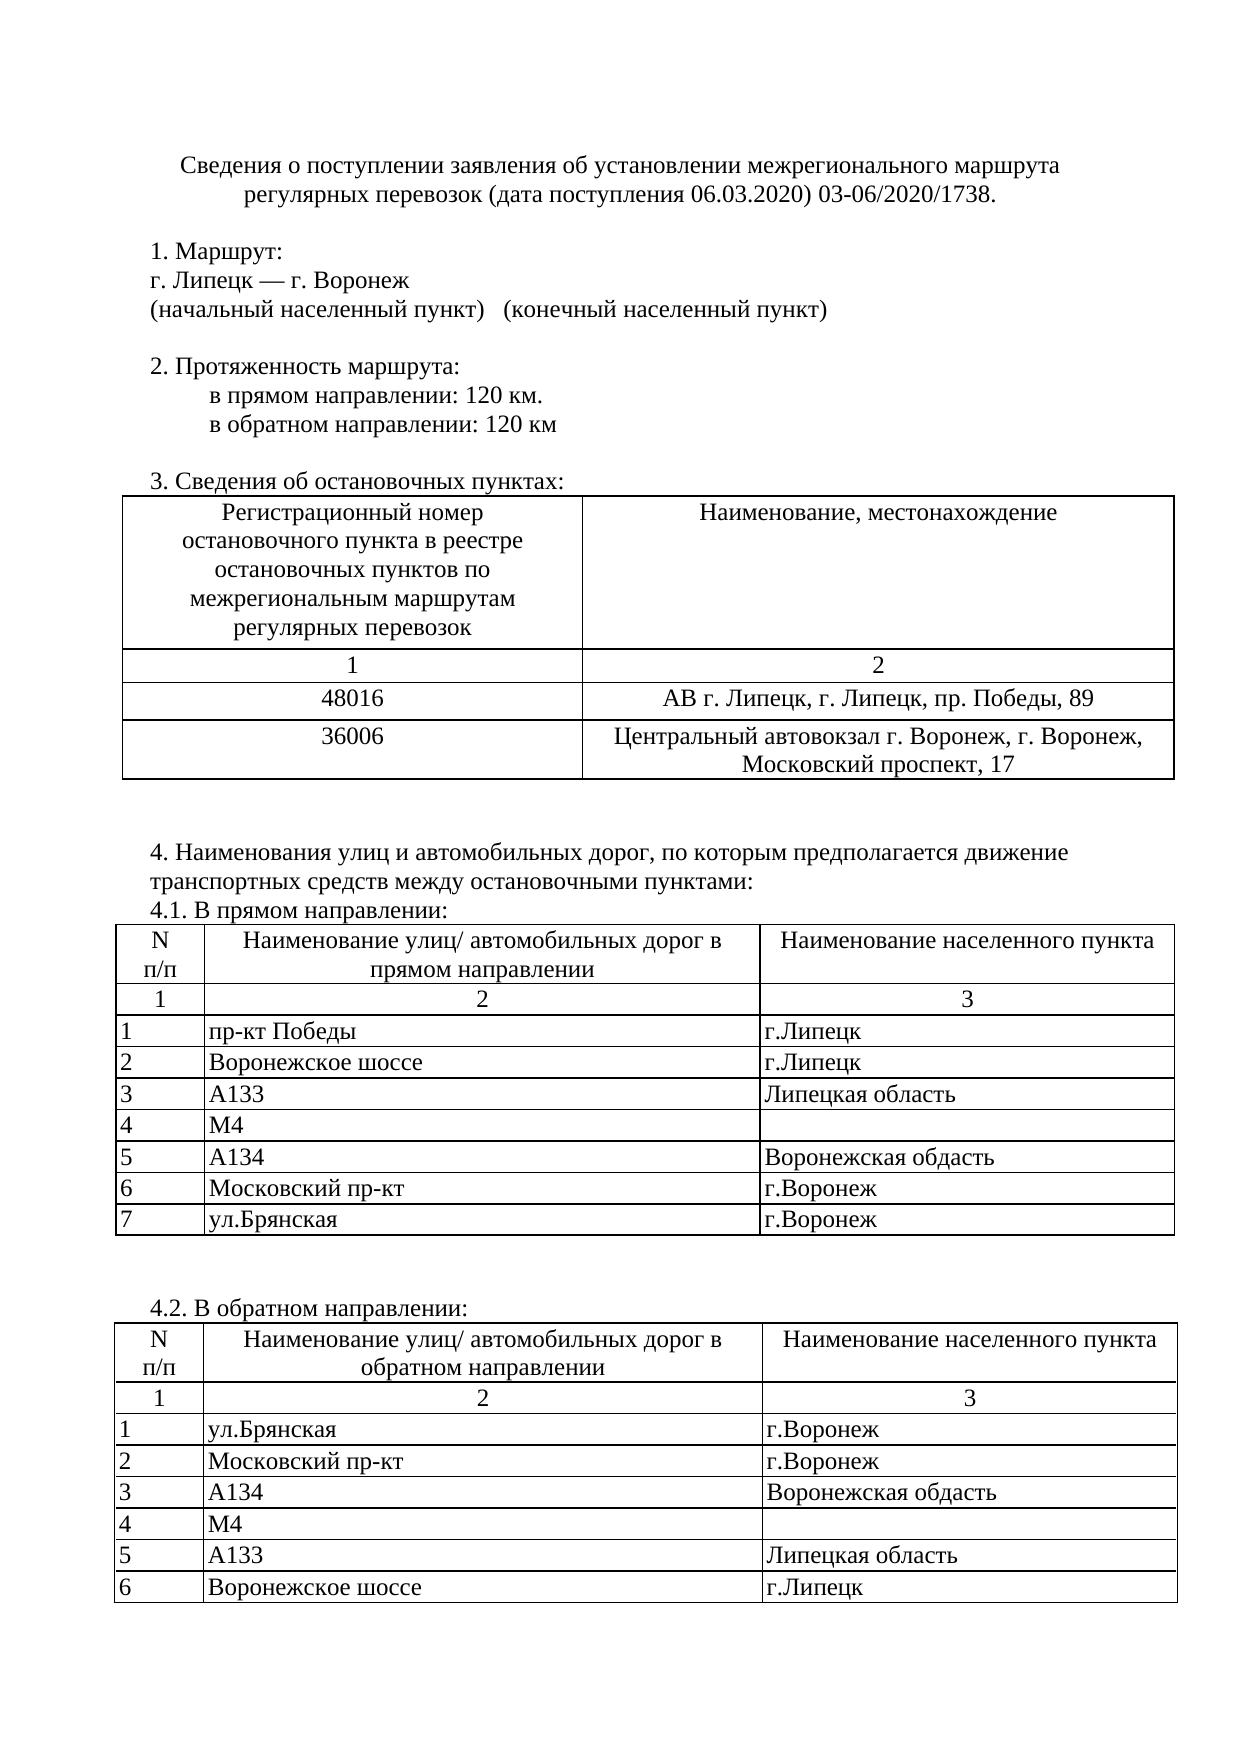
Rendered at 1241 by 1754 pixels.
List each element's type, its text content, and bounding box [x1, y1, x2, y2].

table_cell 4 [115, 1508, 203, 1538]
table_cell [763, 1507, 1177, 1538]
table_cell Центральный автовокзал г. Воронеж, г. Воронеж, Московский проспект, 17 [583, 721, 1173, 778]
table_cell А134 [205, 1142, 759, 1171]
text 4.1. В прямом направлении: [150, 895, 1090, 924]
text 4. Наименования улиц и автомобильных дорог, по которым предполагается движение транспортных средств между остановочными пунктами: [150, 837, 1090, 895]
text в обратном направлении: 120 км [150, 409, 1090, 437]
table_cell [761, 1110, 1174, 1140]
table_cell Воронежская обдасть [763, 1476, 1177, 1507]
table_header Регистрационный номер остановочного пункта в реестре остановочных пунктов по межрегиональным маршрутам регулярных перевозок [123, 497, 582, 648]
table_cell Московский пр-кт [204, 1446, 762, 1476]
table_cell Липецкая область [763, 1539, 1177, 1570]
table_cell 7 [117, 1205, 204, 1234]
table_header N п/п [115, 1324, 203, 1381]
table_cell А134 [204, 1477, 762, 1507]
text Сведения о поступлении заявления об установлении межрегионального маршрута регулярных перевозок (дата поступления 06.03.2020) 03-06/2020/1738. [150, 150, 1090, 207]
table_header Наименование, местонахождение [583, 497, 1173, 648]
table_cell 1 [117, 984, 204, 1014]
table_cell 1 [115, 1382, 203, 1413]
table_cell 5 [115, 1540, 203, 1570]
table_cell 1 [117, 1016, 204, 1046]
text 4.2. В обратном направлении: [150, 1293, 1090, 1322]
table_header Наименование улиц/ автомобильных дорог в обратном направлении [204, 1324, 762, 1381]
table_cell Липецкая область [761, 1079, 1174, 1108]
table_cell Воронежская обдасть [761, 1142, 1174, 1171]
table_cell 2 [115, 1445, 203, 1476]
text в прямом направлении: 120 км. [150, 380, 1090, 409]
text г. Липецк — г. Воронеж [150, 265, 1090, 294]
table_cell г.Воронеж [761, 1173, 1174, 1203]
table_cell М4 [204, 1509, 762, 1538]
text 2. Протяженность маршрута: [150, 351, 1090, 380]
table_cell г.Липецк [761, 1016, 1174, 1046]
table_header Наименование населенного пункта [761, 925, 1174, 983]
text 3. Сведения об остановочных пунктах: [150, 466, 1090, 495]
table_cell г.Воронеж [763, 1413, 1177, 1444]
text 1. Маршрут: [150, 236, 1090, 265]
table_cell 3 [761, 984, 1174, 1014]
table_cell 5 [117, 1142, 204, 1171]
table_cell 6 [117, 1173, 204, 1203]
table_cell 36006 [123, 721, 582, 778]
table_cell 2 [583, 650, 1173, 681]
table_cell г.Липецк [763, 1570, 1177, 1601]
table_header N п/п [117, 925, 204, 983]
table_cell М4 [205, 1110, 759, 1140]
table_cell А133 [205, 1079, 759, 1108]
table_cell ул.Брянская [205, 1205, 759, 1234]
table_cell 3 [763, 1381, 1177, 1413]
table_cell 1 [123, 650, 582, 681]
table_cell А133 [204, 1540, 762, 1570]
table_cell г.Воронеж [761, 1205, 1174, 1234]
table_header Наименование улиц/ автомобильных дорог в прямом направлении [205, 925, 759, 983]
table_cell АВ г. Липецк, г. Липецк, пр. Победы, 89 [583, 683, 1173, 719]
table_cell 2 [204, 1383, 762, 1413]
table_cell Воронежское шоссе [205, 1047, 759, 1077]
table_cell 48016 [123, 683, 582, 719]
table_cell Московский пр-кт [205, 1173, 759, 1203]
table_cell 6 [115, 1571, 203, 1601]
table_cell 2 [205, 984, 759, 1014]
table_cell 4 [117, 1110, 204, 1140]
table_cell пр-кт Победы [205, 1016, 759, 1046]
table_cell 3 [117, 1079, 204, 1108]
table_cell 3 [115, 1477, 203, 1507]
text (начальный населенный пункт) (конечный населенный пункт) [150, 294, 1090, 322]
table_cell ул.Брянская [204, 1414, 762, 1444]
table_cell Воронежское шоссе [204, 1572, 762, 1601]
table_cell 1 [115, 1414, 203, 1444]
table_cell г.Липецк [761, 1047, 1174, 1077]
table_cell 2 [117, 1047, 204, 1077]
table_cell г.Воронеж [763, 1444, 1177, 1476]
table_header Наименование населенного пункта [763, 1324, 1177, 1381]
